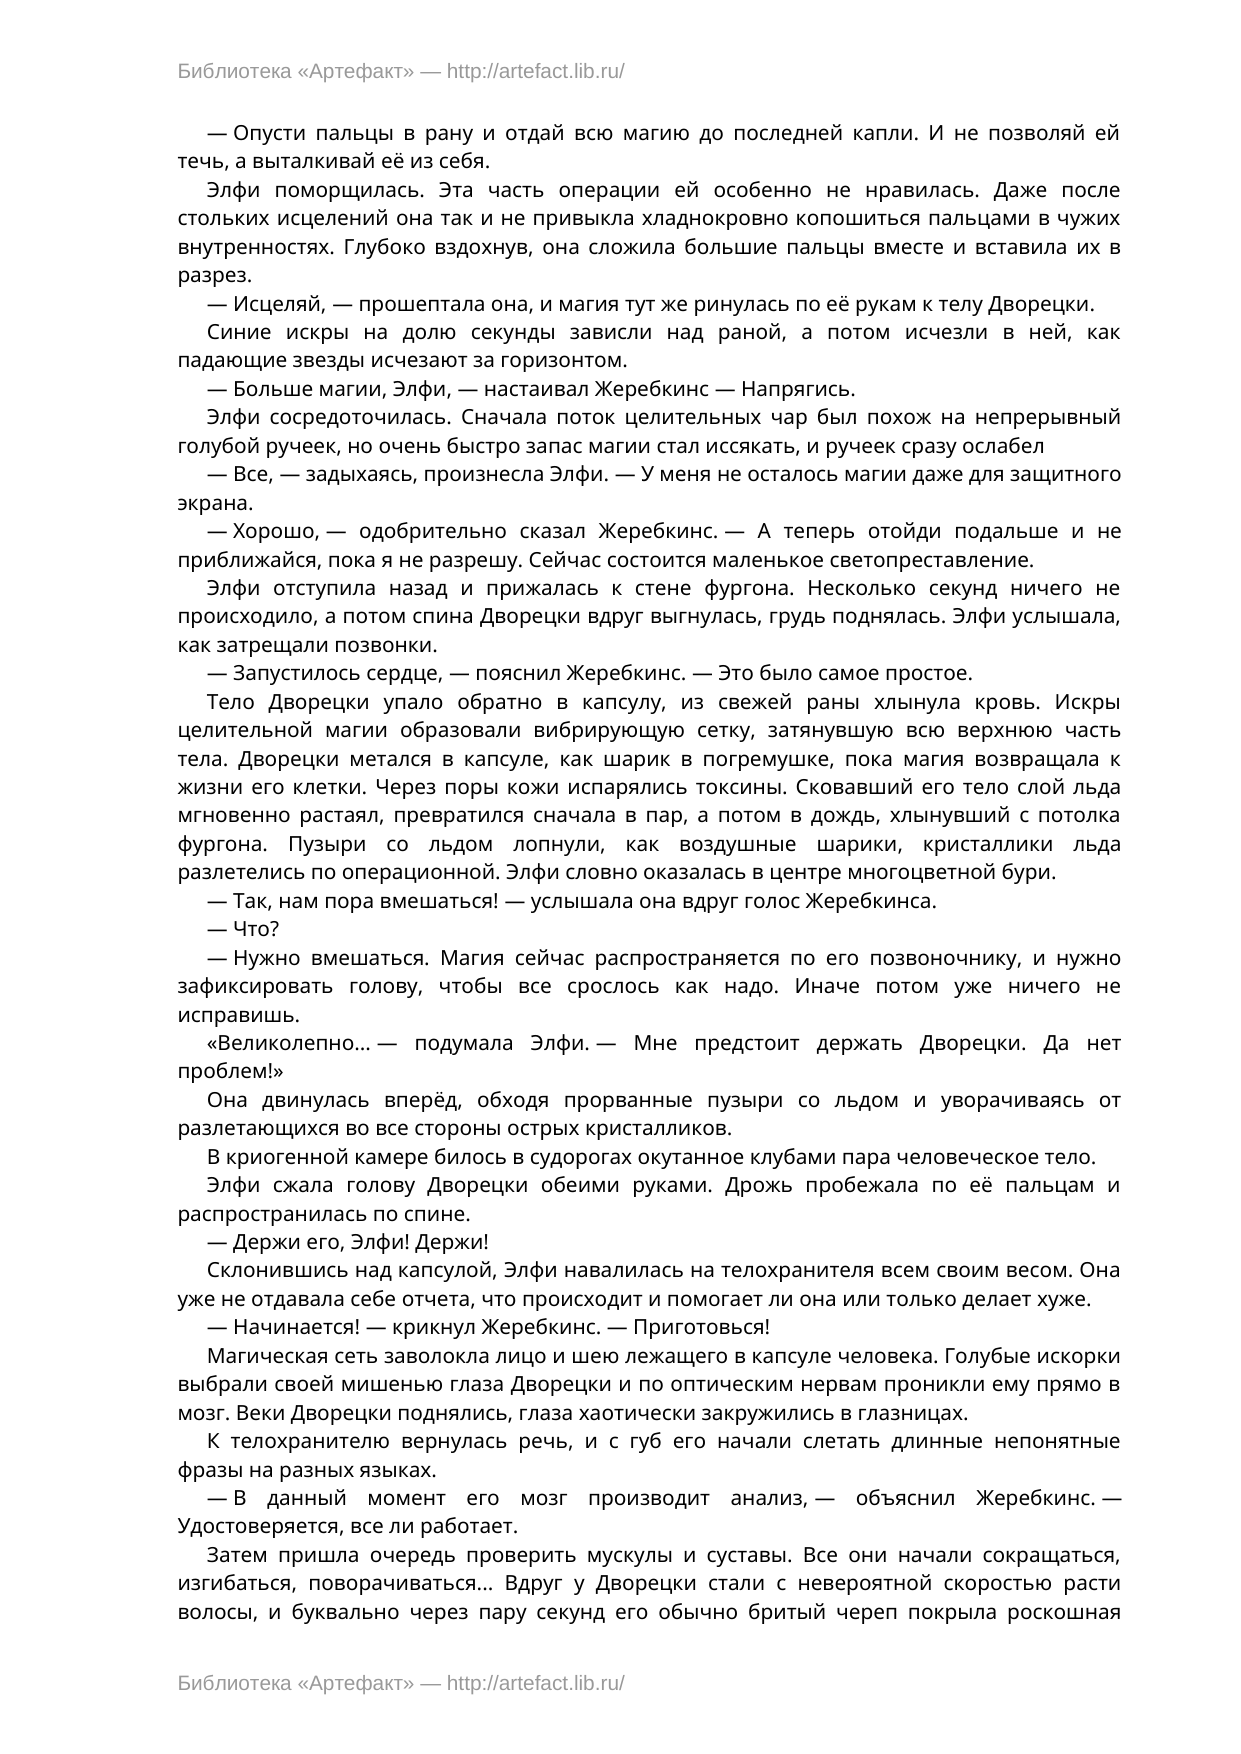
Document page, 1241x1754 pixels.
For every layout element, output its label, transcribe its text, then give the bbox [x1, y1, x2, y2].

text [177, 1540, 1122, 1625]
text — Исцеляй, — прошептала она, и магия тут же ринулась по её рукам к телу Дворецки. [177, 289, 1122, 317]
text Элфи отступила назад и прижалась к стене фургона. Несколько секунд ничего не происходило, а потом спина Дворецки вдруг выгнулась, грудь поднялась. Элфи услышала, как затрещали позвонки. [177, 573, 1122, 658]
text — Опусти пальцы в рану и отдай всю магию до последней капли. И не позволяй ей течь, а выталкивай её из себя. [177, 118, 1122, 175]
text Элфи сжала голову Дворецки обеими руками. Дрожь пробежала по её пальцам и распространилась по спине. [177, 1170, 1122, 1227]
text В криогенной камере билось в судорогах окутанное клубами пара человеческое тело. [177, 1142, 1122, 1170]
text — Нужно вмешаться. Магия сейчас распространяется по его позвоночнику, и нужно зафиксировать голову, чтобы все срослось как надо. Иначе потом уже ничего не исправишь. [177, 943, 1122, 1028]
text Элфи поморщилась. Эта часть операции ей особенно не нравилась. Даже после стольких исцелений она так и не привыкла хладнокровно копошиться пальцами в чужих внутренностях. Глубоко вздохнув, она сложила большие пальцы вместе и вставила их в разрез. [177, 175, 1122, 289]
text — Больше магии, Элфи, — настаивал Жеребкинс — Напрягись. [177, 374, 1122, 402]
text Она двинулась вперёд, обходя прорванные пузыри со льдом и уворачиваясь от разлетающихся во все стороны острых кристалликов. [177, 1085, 1122, 1142]
text — Начинается! — крикнул Жеребкинс. — Приготовься! [177, 1312, 1122, 1341]
text Синие искры на долю секунды зависли над раной, а потом исчезли в ней, как падающие звезды исчезают за горизонтом. [177, 317, 1122, 374]
text — Все, — задыхаясь, произнесла Элфи. — У меня не осталось магии даже для защитного экрана. [177, 459, 1122, 516]
text К телохранителю вернулась речь, и с губ его начали слетать длинные непонятные фразы на разных языках. [177, 1426, 1122, 1483]
text Тело Дворецки упало обратно в капсулу, из свежей раны хлынула кровь. Искры целительной магии образовали вибрирующую сетку, затянувшую всю верхнюю часть тела. Дворецки метался в капсуле, как шарик в погремушке, пока магия возвращала к жизни его клетки. Через поры кожи испарялись токсины. Сковавший его тело слой льда мгновенно растаял, превратился сначала в пар, а потом в дождь, хлынувший с потолка фургона. Пузыри со льдом лопнули, как воздушные шарики, кристаллики льда разлетелись по операционной. Элфи словно оказалась в центре многоцветной бури. [177, 687, 1122, 886]
text — Хорошо, — одобрительно сказал Жеребкинс. — А теперь отойди подальше и не приближайся, пока я не разрешу. Сейчас состоится маленькое светопреставление. [177, 516, 1122, 573]
text Магическая сеть заволокла лицо и шею лежащего в капсуле человека. Голубые искорки выбрали своей мишенью глаза Дворецки и по оптическим нервам проникли ему прямо в мозг. Веки Дворецки поднялись, глаза хаотически закружились в глазницах. [177, 1341, 1122, 1426]
text — В данный момент его мозг производит анализ, — объяснил Жеребкинс. — Удостоверяется, все ли работает. [177, 1483, 1122, 1540]
text — Запустилось сердце, — пояснил Жеребкинс. — Это было самое простое. [177, 658, 1122, 687]
text Склонившись над капсулой, Элфи навалилась на телохранителя всем своим весом. Она уже не отдавала себе отчета, что происходит и помогает ли она или только делает хуже. [177, 1256, 1122, 1312]
text — Что? [177, 914, 1122, 943]
text Элфи сосредоточилась. Сначала поток целительных чар был похож на непрерывный голубой ручеек, но очень быстро запас магии стал иссякать, и ручеек сразу ослабел [177, 402, 1122, 459]
text «Великолепно... — подумала Элфи. — Мне предстоит держать Дворецки. Да нет проблем!» [177, 1028, 1122, 1085]
text — Держи его, Элфи! Держи! [177, 1227, 1122, 1256]
text — Так, нам пора вмешаться! — услышала она вдруг голос Жеребкинса. [177, 886, 1122, 914]
